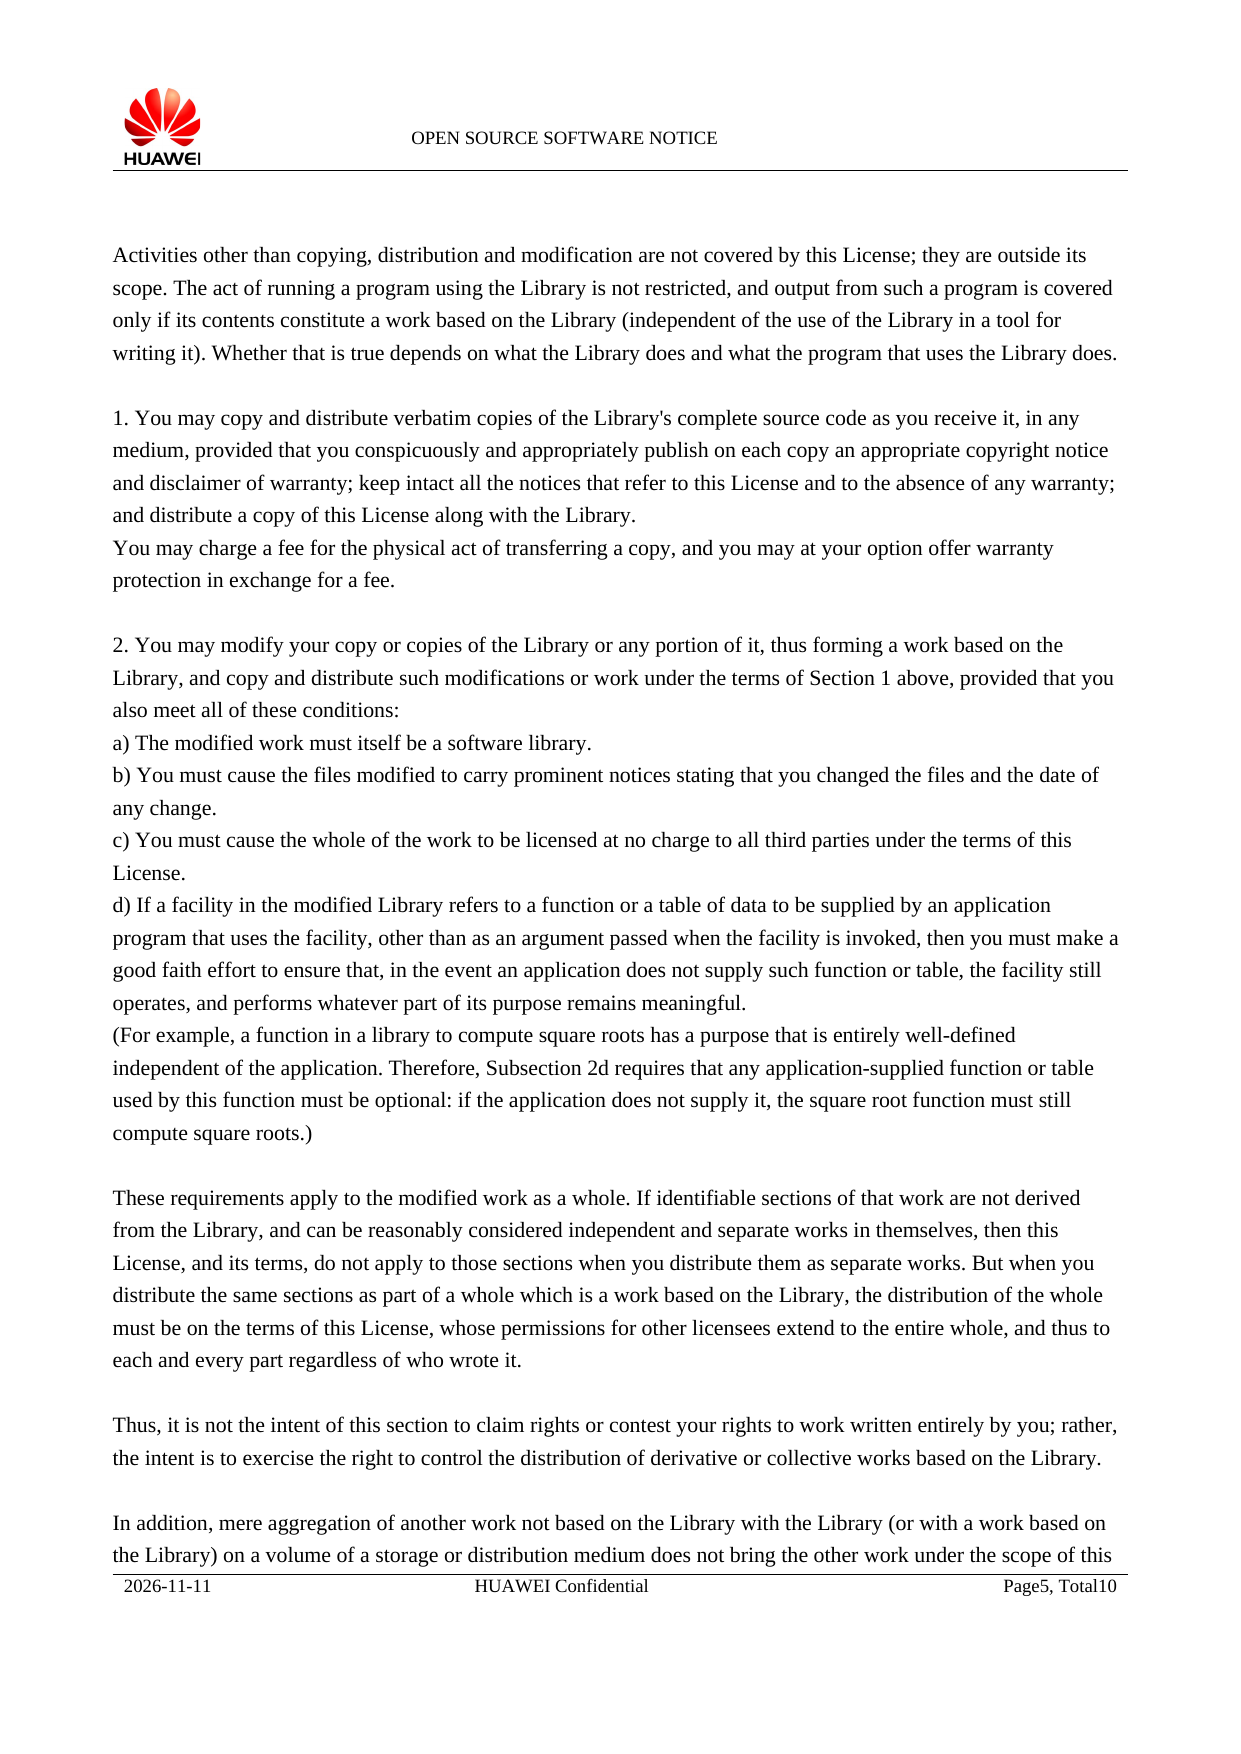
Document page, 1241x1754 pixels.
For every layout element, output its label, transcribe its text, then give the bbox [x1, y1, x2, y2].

picture [124, 88, 201, 165]
